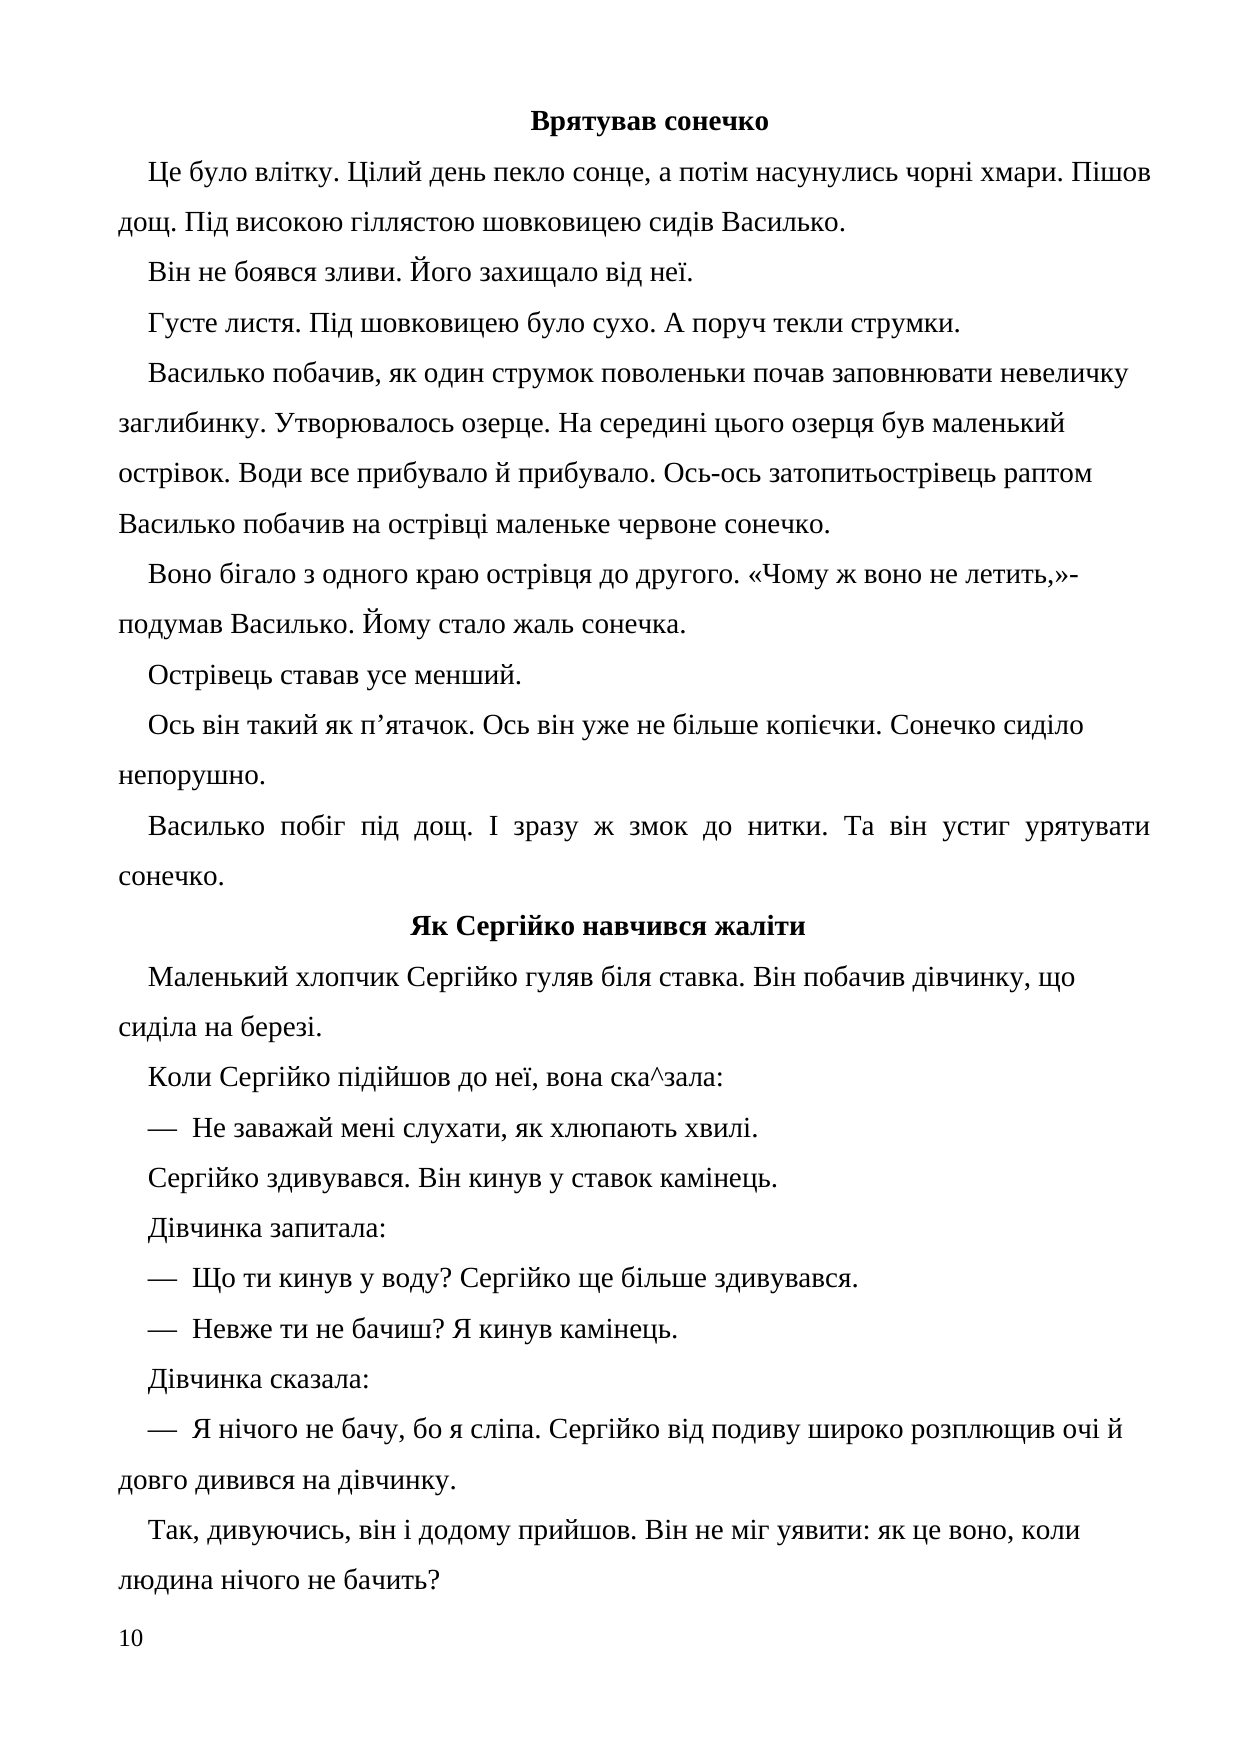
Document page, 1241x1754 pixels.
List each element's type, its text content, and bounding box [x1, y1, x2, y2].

text Дівчинка сказала: [118, 1361, 1152, 1395]
text Коли Сергійко підійшов до неї, вона ска^зала: [118, 1059, 1152, 1093]
text Воно бігало з одного краю острівця до другого. «Чому ж воно не летить,»-подумав Василько. Йому стало жаль сонечка. [118, 556, 1152, 640]
text Сергійко здивувався. Він кинув у ставок камінець. [118, 1160, 1152, 1193]
text Василько побачив, як один струмок поволеньки почав заповнювати невеличку заглибинку. Утворювалось озерце. На середині цього озерця був маленький острівок. Води все прибувало й прибувало. Ось-ось затопитьострівець раптом Василько побачив на острівці маленьке червоне сонечко. [118, 355, 1152, 539]
text Так, дивуючись, він і додому прийшов. Він не міг уявити: як це воно, коли людина нічого не бачить? [118, 1512, 1152, 1596]
text Як Сергійко навчився жаліти [118, 908, 1152, 942]
text Ось він такий як п’ятачок. Ось він уже не більше копієчки. Сонечко сиділо непорушно. [118, 707, 1152, 791]
text Він не боявся зливи. Його захищало від неї. [118, 254, 1152, 288]
text Маленький хлопчик Сергійко гуляв біля ставка. Він побачив дівчинку, що сиділа на березі. [118, 959, 1152, 1043]
text — Я нічого не бачу, бо я сліпа. Сергійко від подиву широко розплющив очі й довго дивився на дівчинку. [118, 1412, 1152, 1495]
text Густе листя. Під шовковицею було сухо. А поруч текли струмки. [118, 305, 1152, 338]
text — Що ти кинув у воду? Сергійко ще більше здивувався. [118, 1261, 1152, 1294]
text — Не заважай мені слухати, як хлюпають хвилі. [118, 1110, 1152, 1143]
text — Невже ти не бачиш? Я кинув камінець. [118, 1311, 1152, 1344]
text Острівець ставав усе менший. [118, 657, 1152, 690]
text Дівчинка запитала: [118, 1210, 1152, 1244]
text Це було влітку. Цілий день пекло сонце, а потім насунулись чорні хмари. Пішов дощ. Під високою гіллястою шовковицею сидів Василько. [118, 154, 1152, 238]
text Василько побіг під дощ. І зразу ж змок до нитки. Та він устиг урятувати сонечко. [118, 808, 1152, 892]
list Врятував сонечко [148, 103, 1152, 137]
